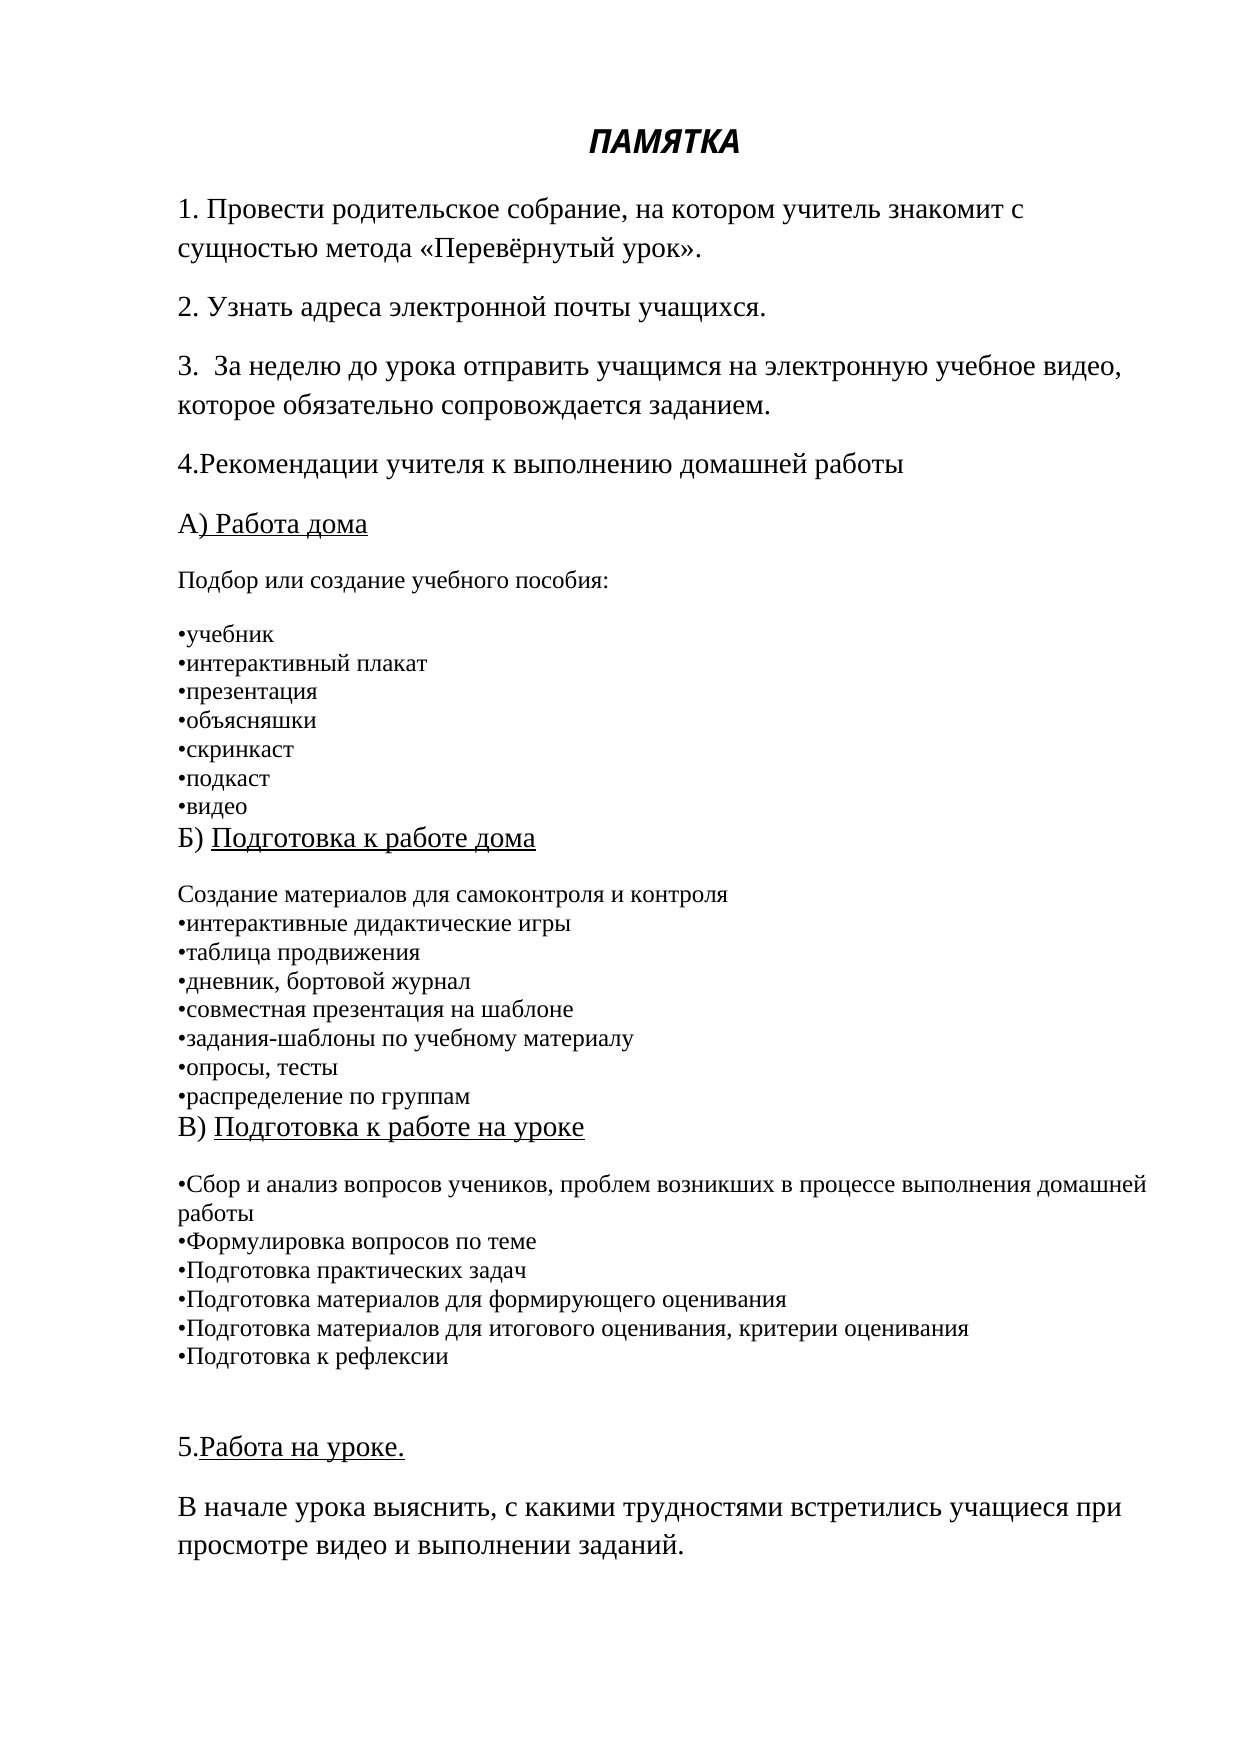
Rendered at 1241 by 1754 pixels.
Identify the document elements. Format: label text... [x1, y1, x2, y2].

text •учебник [177, 619, 1152, 648]
text •объясняшки [177, 705, 1152, 734]
text •подкаст [177, 763, 1152, 791]
text 3. За неделю до урока отправить учащимся на электронную учебное видео, которое обязательно сопровождается заданием. [177, 348, 1152, 421]
text •Подготовка практических задач [177, 1255, 1152, 1284]
text •Подготовка к рефлексии [177, 1341, 1152, 1370]
text •Подготовка материалов для формирующего оценивания [177, 1284, 1152, 1313]
text •задания-шаблоны по учебному материалу [177, 1023, 1152, 1052]
text •интерактивные дидактические игры [177, 908, 1152, 937]
text •таблица продвижения [177, 937, 1152, 966]
text Подбор или создание учебного пособия: [177, 565, 1152, 594]
text •Сбор и анализ вопросов учеников, проблем возникших в процессе выполнения домашней работы [177, 1169, 1152, 1226]
text ПАМЯТКА [177, 118, 1152, 163]
text •распределение по группам [177, 1081, 1152, 1109]
text •интерактивный плакат [177, 648, 1152, 676]
text В начале урока выяснить, с какими трудностями встретились учащиеся при просмотре видео и выполнении заданий. [177, 1489, 1152, 1561]
text •совместная презентация на шаблоне [177, 994, 1152, 1023]
text 1. Провести родительское собрание, на котором учитель знакомит с сущностью метода «Перевёрнутый урок». [177, 191, 1152, 263]
text 2. Узнать адреса электронной почты учащихся. [177, 289, 1152, 323]
text •Подготовка материалов для итогового оценивания, критерии оценивания [177, 1313, 1152, 1341]
text В) Подготовка к работе на уроке [177, 1109, 1152, 1143]
text 5.Работа на уроке. [177, 1429, 1152, 1463]
text Создание материалов для самоконтроля и контроля [177, 879, 1152, 908]
text •опросы, тесты [177, 1052, 1152, 1081]
text •Формулировка вопросов по теме [177, 1226, 1152, 1255]
text •видео [177, 791, 1152, 820]
text •скринкаст [177, 734, 1152, 763]
text 4.Рекомендации учителя к выполнению домашней работы [177, 446, 1152, 480]
text •дневник, бортовой журнал [177, 966, 1152, 994]
text •презентация [177, 676, 1152, 705]
text А) Работа дома [177, 506, 1152, 539]
text Б) Подготовка к работе дома [177, 820, 1152, 854]
